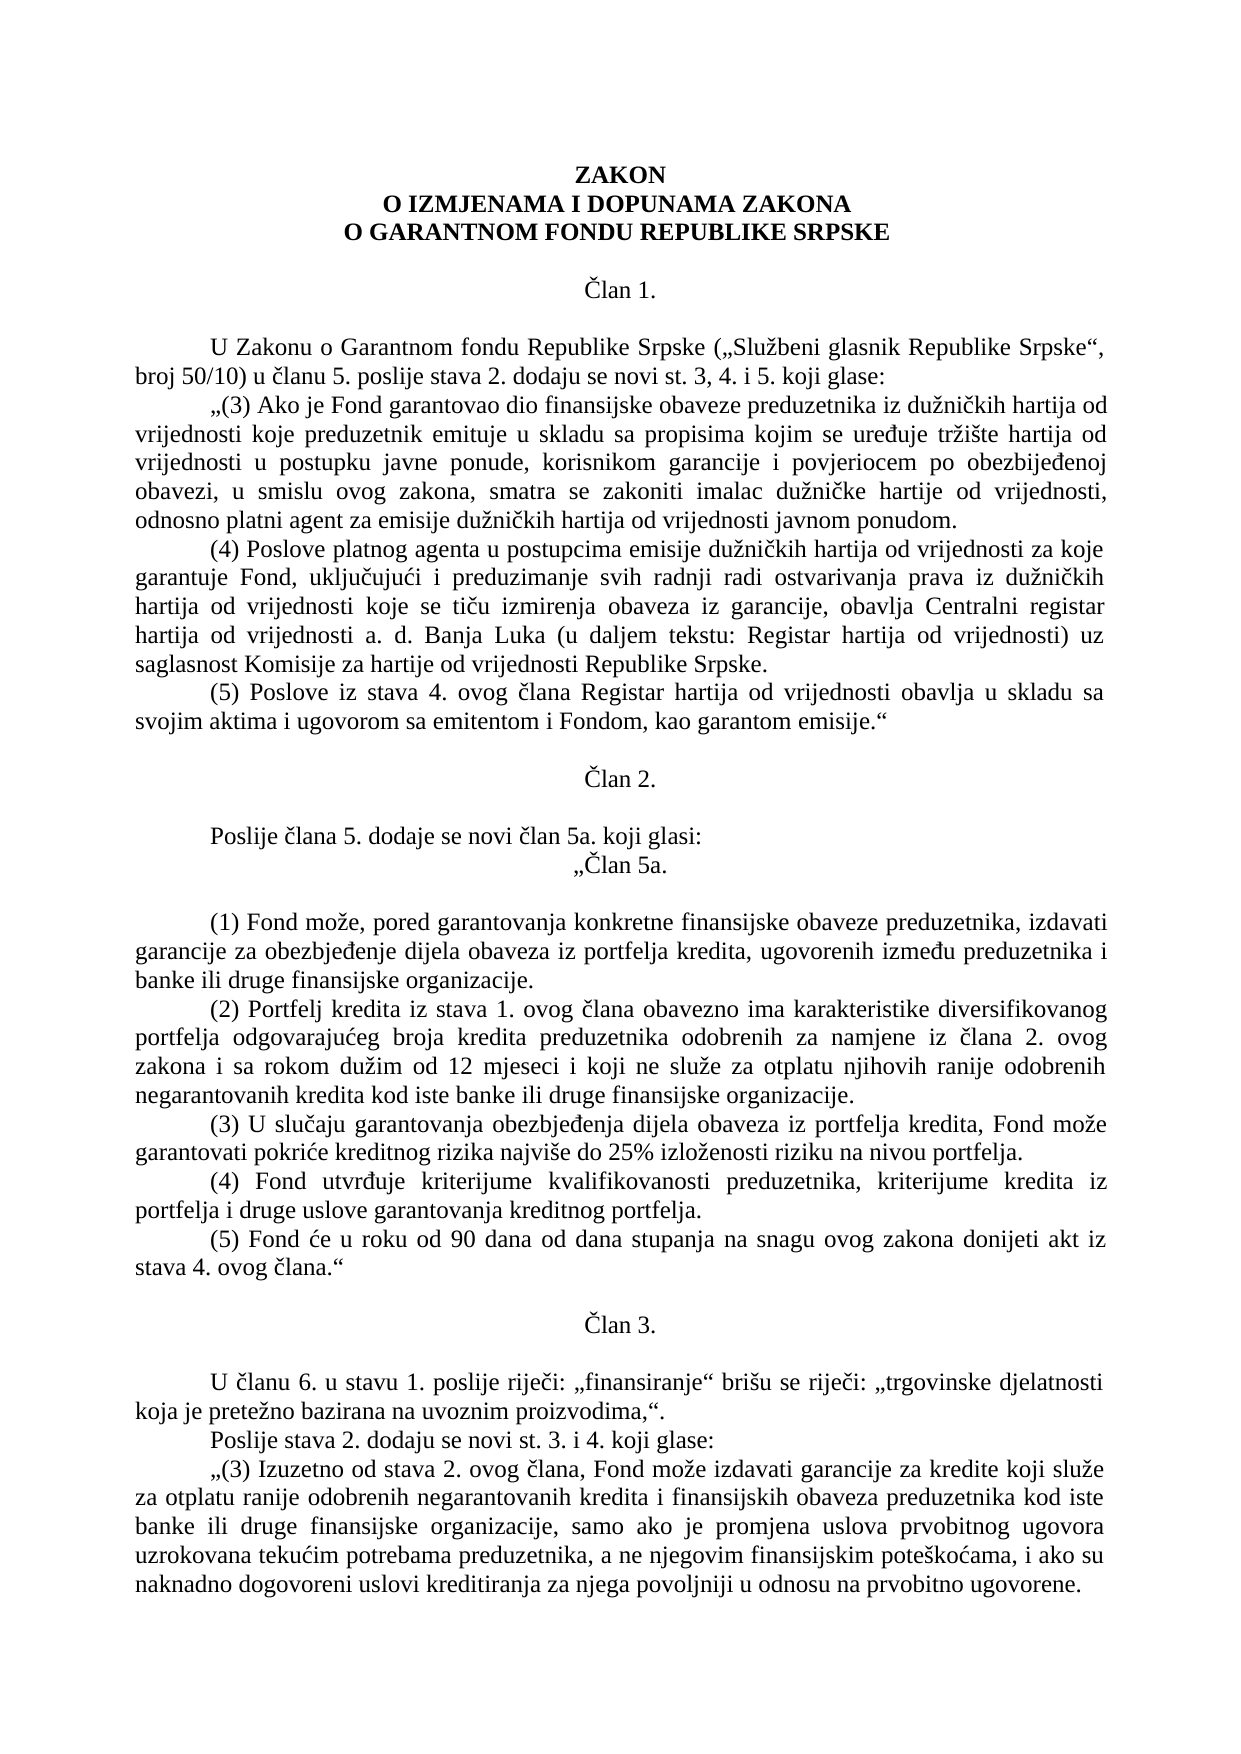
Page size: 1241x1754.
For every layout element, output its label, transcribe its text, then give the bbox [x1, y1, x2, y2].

text Član 2. [135, 764, 1105, 792]
text Poslije člana 5. dodaje se novi član 5a. koji glasi: [135, 821, 1105, 850]
text (4) Fond utvrđuje kriterijume kvalifikovanosti preduzetnika, kriterijume kredita iz portfelja i druge uslove garantovanja kreditnog portfelja. [135, 1166, 1108, 1224]
text Poslije stava 2. dodaju se novi st. 3. i 4. koji glase: [135, 1425, 1105, 1454]
text (1) Fond može, pored garantovanja konkretne finansijske obaveze preduzetnika, izdavati garancije za obezbjeđenje dijela obaveza iz portfelja kredita, ugovorenih između preduzetnika i banke ili druge finansijske organizacije. [135, 907, 1108, 994]
text O IZMJENAMA I DOPUNAMA ZAKONA O GARANTNOM FONDU REPUBLIKE SRPSKE [135, 189, 1105, 275]
text (5) Poslove iz stava 4. ovog člana Registar hartija od vrijednosti obavlja u skladu sa svojim aktima i ugovorom sa emitentom i Fondom, kao garantom emisije.“ [135, 677, 1105, 735]
text (3) U slučaju garantovanja obezbjeđenja dijela obaveza iz portfelja kredita, Fond može garantovati pokriće kreditnog rizika najviše do 25% izloženosti riziku na nivou portfelja. [135, 1109, 1108, 1166]
text Član 3. [135, 1310, 1105, 1339]
text U Zakonu o Garantnom fondu Republike Srpske („Službeni glasnik Republike Srpske“, broj 50/10) u članu 5. poslije stava 2. dodaju se novi st. 3, 4. i 5. koji glase: [135, 332, 1105, 390]
text (4) Poslove platnog agenta u postupcima emisije dužničkih hartija od vrijednosti za koje garantuje Fond, uključujući i preduzimanje svih radnji radi ostvarivanja prava iz dužničkih hartija od vrijednosti koje se tiču izmirenja obaveza iz garancije, obavlja Centralni registar hartija od vrijednosti a. d. Banja Luka (u daljem tekstu: Registar hartija od vrijednosti) uz saglasnost Komisije za hartije od vrijednosti Republike Srpske. [135, 534, 1105, 677]
text „Član 5a. [135, 850, 1105, 879]
text (2) Portfelj kredita iz stava 1. ovog člana obavezno ima karakteristike diversifikovanog portfelja odgovarajućeg broja kredita preduzetnika odobrenih za namjene iz člana 2. ovog zakona i sa rokom dužim od 12 mjeseci i koji ne služe za otplatu njihovih ranije odobrenih negarantovanih kredita kod iste banke ili druge finansijske organizacije. [135, 994, 1108, 1109]
text ZAKON [135, 160, 1105, 189]
text „(3) Izuzetno od stava 2. ovog člana, Fond može izdavati garancije za kredite koji služe za otplatu ranije odobrenih negarantovanih kredita i finansijskih obaveza preduzetnika kod iste banke ili druge finansijske organizacije, samo ako je promjena uslova prvobitnog ugovora uzrokovana tekućim potrebama preduzetnika, a ne njegovim finansijskim poteškoćama, i ako su naknadno dogovoreni uslovi kreditiranja za njega povoljniji u odnosu na prvobitno ugovorene. [135, 1454, 1105, 1597]
text „(3) Ako je Fond garantovao dio finansijske obaveze preduzetnika iz dužničkih hartija od vrijednosti koje preduzetnik emituje u skladu sa propisima kojim se uređuje tržište hartija od vrijednosti u postupku javne ponude, korisnikom garancije i povjeriocem po obezbijeđenoj obavezi, u smislu ovog zakona, smatra se zakoniti imalac dužničke hartije od vrijednosti, odnosno platni agent za emisije dužničkih hartija od vrijednosti javnom ponudom. [135, 390, 1108, 534]
text Član 1. [135, 275, 1105, 304]
text U članu 6. u stavu 1. poslije riječi: „finansiranje“ brišu se riječi: „trgovinske djelatnosti koja je pretežno bazirana na uvoznim proizvodima,“. [135, 1367, 1105, 1425]
text (5) Fond će u roku od 90 dana od dana stupanja na snagu ovog zakona donijeti akt iz stava 4. ovog člana.“ [135, 1224, 1108, 1281]
